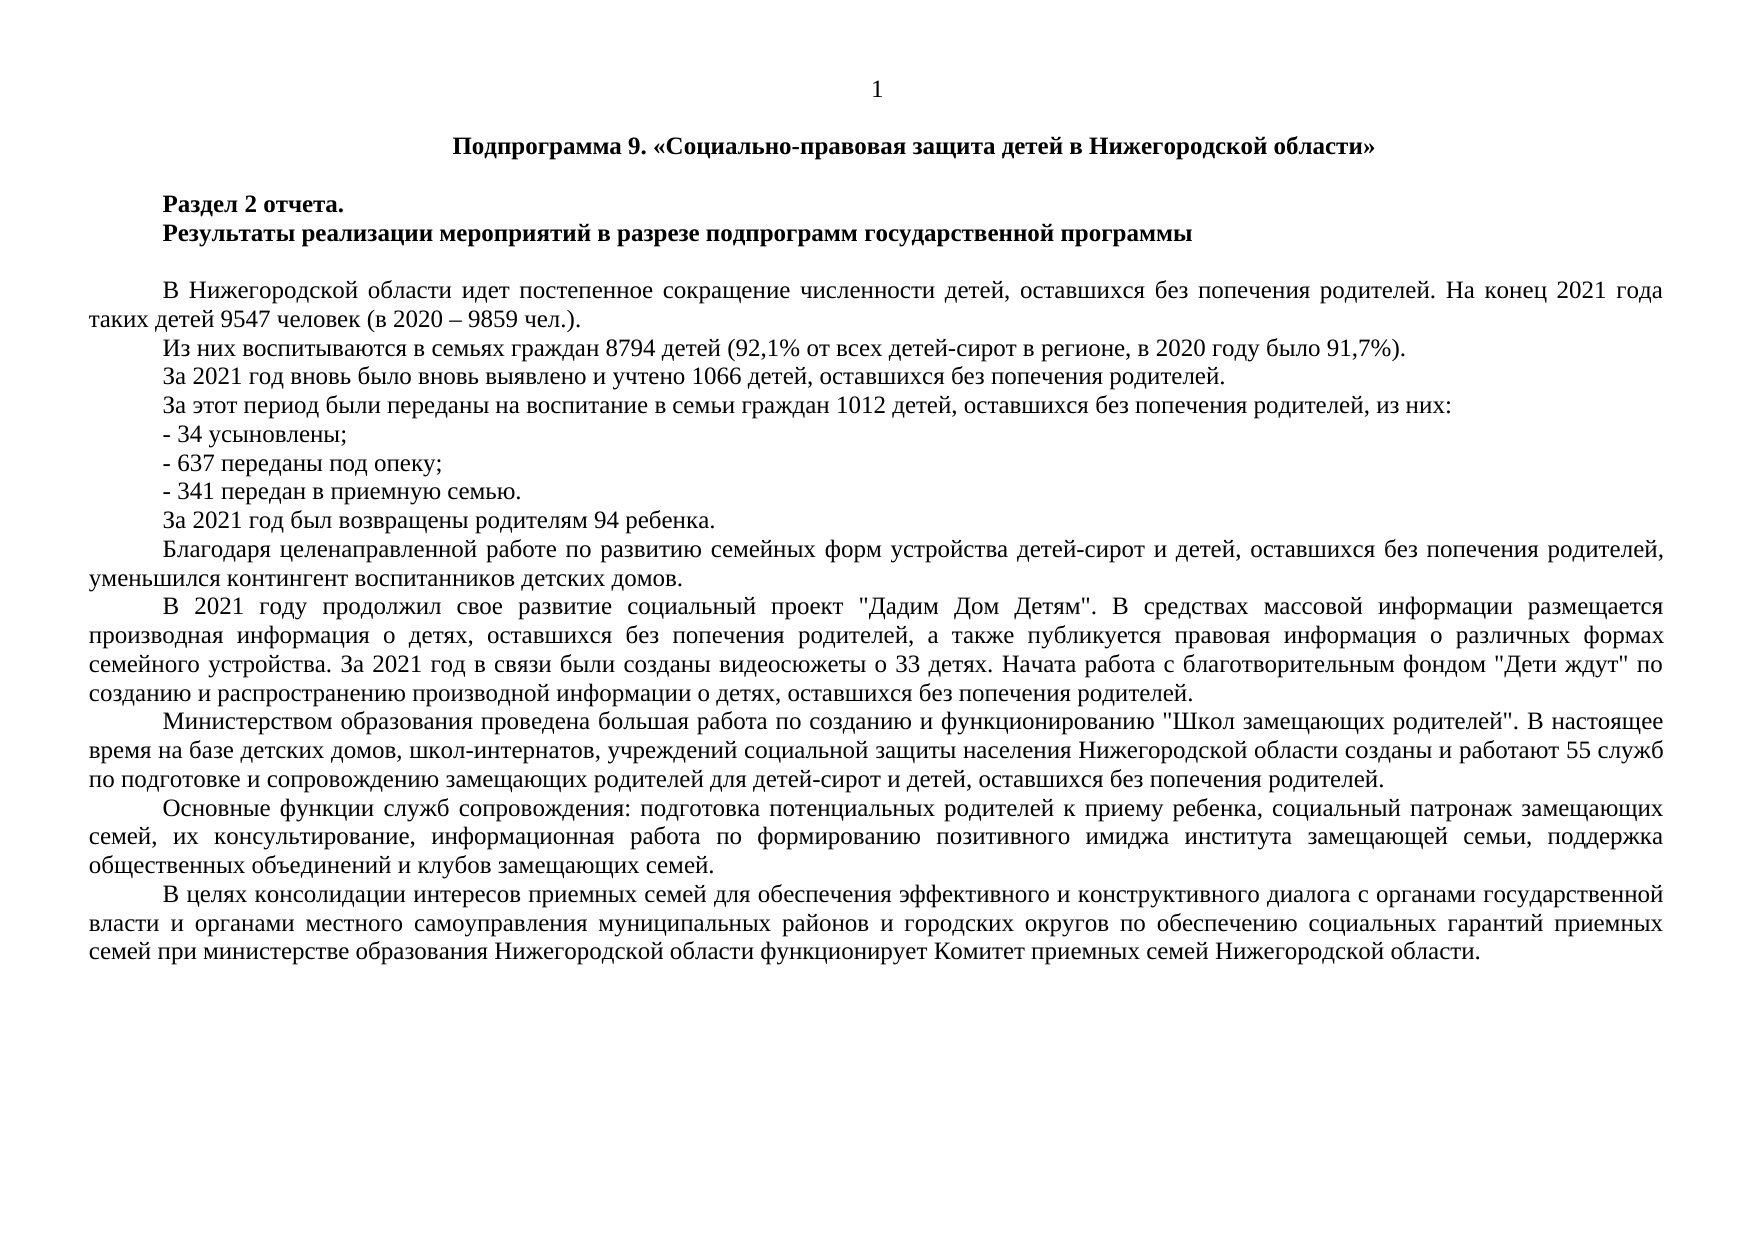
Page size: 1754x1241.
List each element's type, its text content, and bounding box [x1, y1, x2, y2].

text В Нижегородской области идет постепенное сокращение численности детей, оставшихся без попечения родителей. На конец 2021 года таких детей 9547 человек (в 2020 – 9859 чел.). [89, 275, 1665, 333]
text В целях консолидации интересов приемных семей для обеспечения эффективного и конструктивного диалога с органами государственной власти и органами местного самоуправления муниципальных районов и городских округов по обеспечению социальных гарантий приемных семей при министерстве образования Нижегородской области функционирует Комитет приемных семей Нижегородской области. [89, 879, 1665, 965]
text За этот период были переданы на воспитание в семьи граждан 1012 детей, оставшихся без попечения родителей, из них: [89, 390, 1665, 419]
text - 34 усыновлены; [89, 419, 1665, 448]
text Основные функции служб сопровождения: подготовка потенциальных родителей к приему ребенка, социальный патронаж замещающих семей, их консультирование, информационная работа по формированию позитивного имиджа института замещающей семьи, поддержка общественных объединений и клубов замещающих семей. [89, 793, 1665, 879]
text Раздел 2 отчета. [89, 189, 1665, 218]
text - 341 передан в приемную семью. [89, 476, 1665, 505]
text За 2021 год был возвращены родителям 94 ребенка. [89, 505, 1665, 534]
text Министерством образования проведена большая работа по созданию и функционированию "Школ замещающих родителей". В настоящее время на базе детских домов, школ-интернатов, учреждений социальной защиты населения Нижегородской области созданы и работают 55 служб по подготовке и сопровождению замещающих родителей для детей-сирот и детей, оставшихся без попечения родителей. [89, 706, 1665, 793]
text В 2021 году продолжил свое развитие социальный проект "Дадим Дом Детям". В средствах массовой информации размещается производная информация о детях, оставшихся без попечения родителей, а также публикуется правовая информация о различных формах семейного устройства. За 2021 год в связи были созданы видеосюжеты о 33 детях. Начата работа с благотворительным фондом "Дети ждут" по созданию и распространению производной информации о детях, оставшихся без попечения родителей. [89, 591, 1665, 706]
text Из них воспитываются в семьях граждан 8794 детей (92,1% от всех детей-сирот в регионе, в 2020 году было 91,7%). [89, 333, 1665, 361]
text - 637 переданы под опеку; [89, 448, 1665, 476]
text Подпрограмма 9. «Социально-правовая защита детей в Нижегородской области» [89, 131, 1665, 160]
text Результаты реализации мероприятий в разрезе подпрограмм государственной программы [89, 218, 1665, 246]
text За 2021 год вновь было вновь выявлено и учтено 1066 детей, оставшихся без попечения родителей. [89, 361, 1665, 390]
text Благодаря целенаправленной работе по развитию семейных форм устройства детей-сирот и детей, оставшихся без попечения родителей, уменьшился контингент воспитанников детских домов. [89, 534, 1665, 591]
